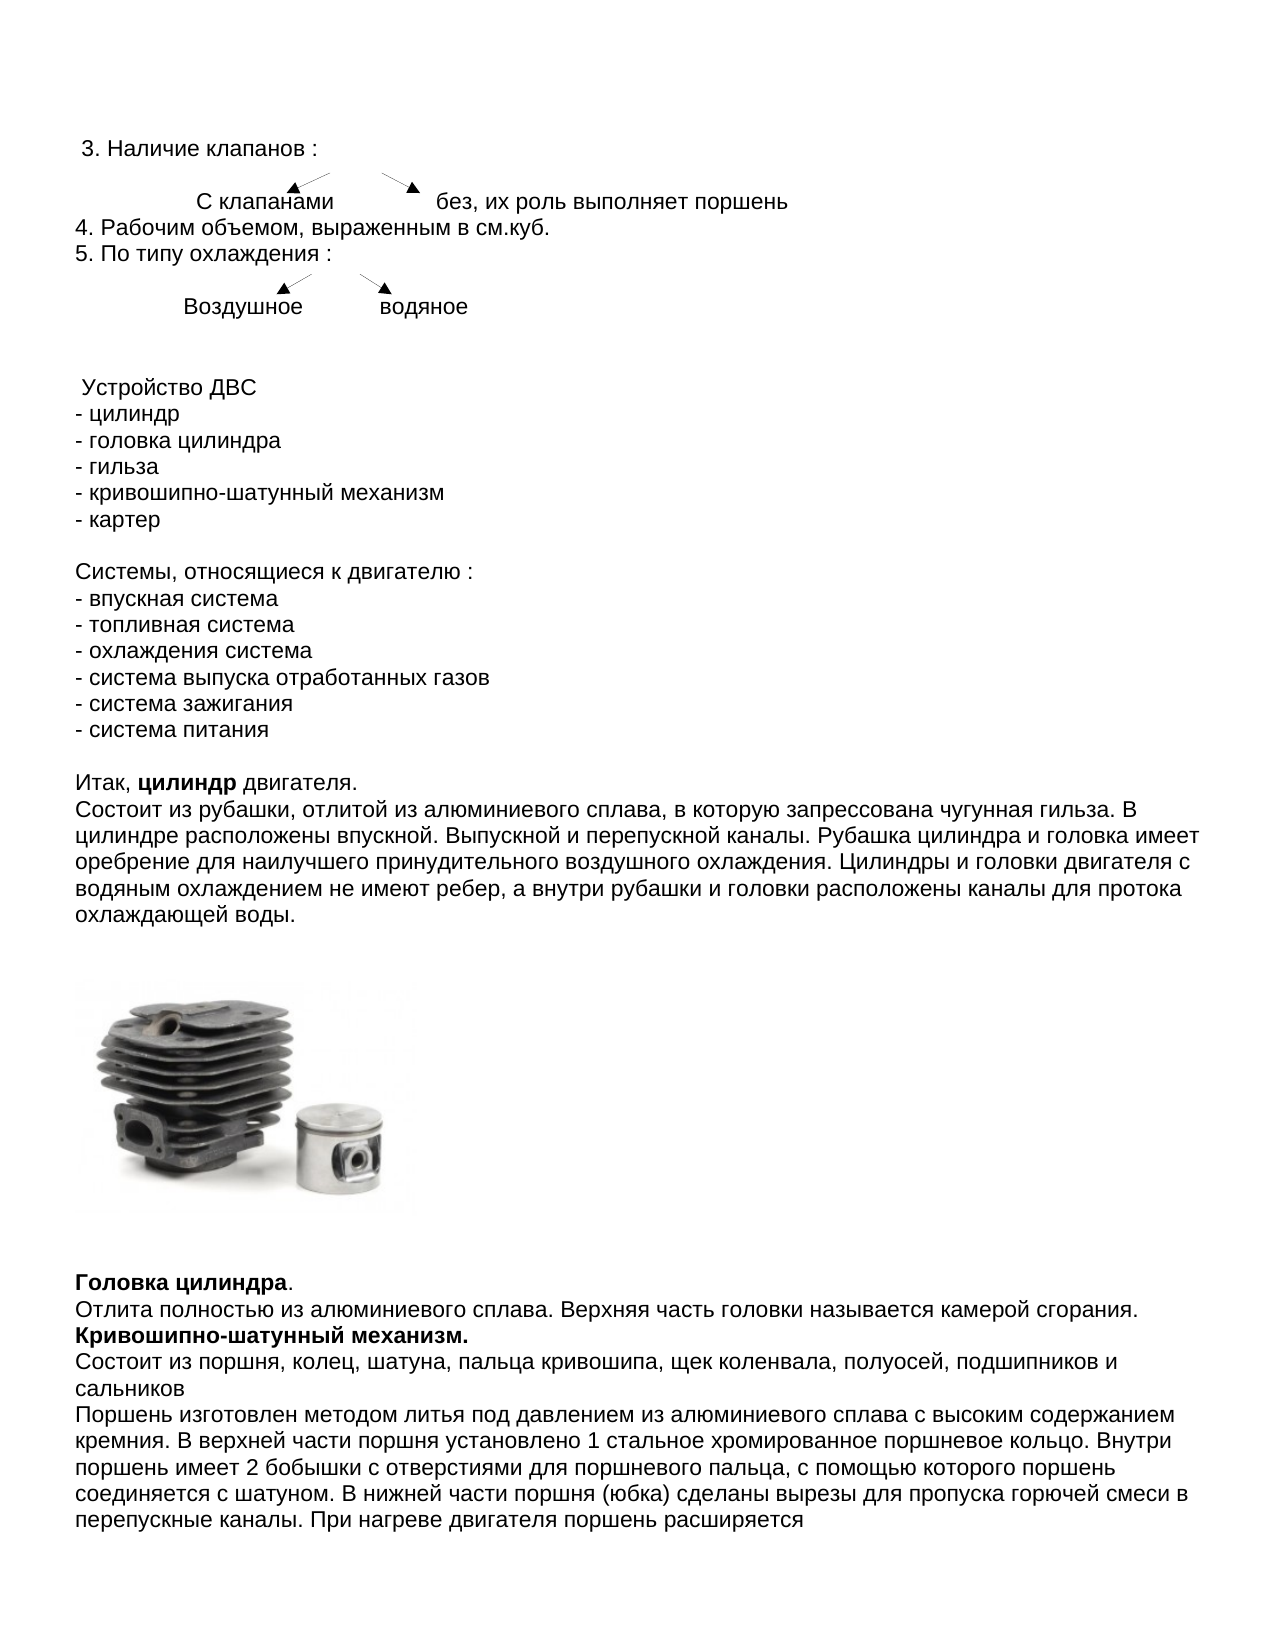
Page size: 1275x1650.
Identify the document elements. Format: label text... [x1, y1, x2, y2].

text - кривошипно-шатунный механизм [75, 479, 1200, 506]
text - цилиндр [75, 400, 1200, 427]
text Кривошипно-шатунный механизм. [75, 1322, 1200, 1348]
text Итак, цилиндр двигателя. [75, 769, 1200, 796]
text Воздушное водяное [75, 293, 1200, 319]
text 3. Наличие клапанов : [75, 135, 1200, 161]
text Состоит из рубашки, отлитой из алюминиевого сплава, в которую запрессована чугунная гильза. В цилиндре расположены впускной. Выпускной и перепускной каналы. Рубашка цилиндра и головка имеет оребрение для наилучшего принудительного воздушного охлаждения. Цилиндры и головки двигателя с водяным охлаждением не имеют ребер, а внутри рубашки и головки расположены каналы для протока охлаждающей воды. [75, 796, 1200, 927]
text Поршень изготовлен методом литья под давлением из алюминиевого сплава с высоким содержанием кремния. В верхней части поршня установлено 1 стальное хромированное поршневое кольцо. Внутри поршень имеет 2 бобышки с отверстиями для поршневого пальца, с помощью которого поршень соединяется с шатуном. В нижней части поршня (юбка) сделаны вырезы для пропуска горючей смеси в перепускные каналы. При нагреве двигателя поршень расширяется [75, 1401, 1200, 1533]
text - охлаждения система [75, 637, 1200, 664]
text 4. Рабочим объемом, выраженным в см.куб. [75, 214, 1200, 240]
text С клапанами без, их роль выполняет поршень [75, 188, 1200, 214]
text - картер [75, 506, 1200, 532]
text - система питания [75, 716, 1200, 743]
text - гильза [75, 453, 1200, 479]
text 5. По типу охлаждения : [75, 240, 1200, 267]
text - головка цилиндра [75, 427, 1200, 453]
text Состоит из поршня, колец, шатуна, пальца кривошипа, щек коленвала, полуосей, подшипников и сальников [75, 1348, 1200, 1401]
picture [75, 927, 417, 1270]
text - впускная система [75, 585, 1200, 611]
text Головка цилиндра. [75, 1269, 1200, 1296]
text - система зажигания [75, 690, 1200, 716]
text Системы, относящиеся к двигателю : [75, 558, 1200, 585]
text - система выпуска отработанных газов [75, 664, 1200, 690]
text - топливная система [75, 611, 1200, 637]
text Устройство ДВС [75, 374, 1200, 400]
text Отлита полностью из алюминиевого сплава. Верхняя часть головки называется камерой сгорания. [75, 1296, 1200, 1322]
